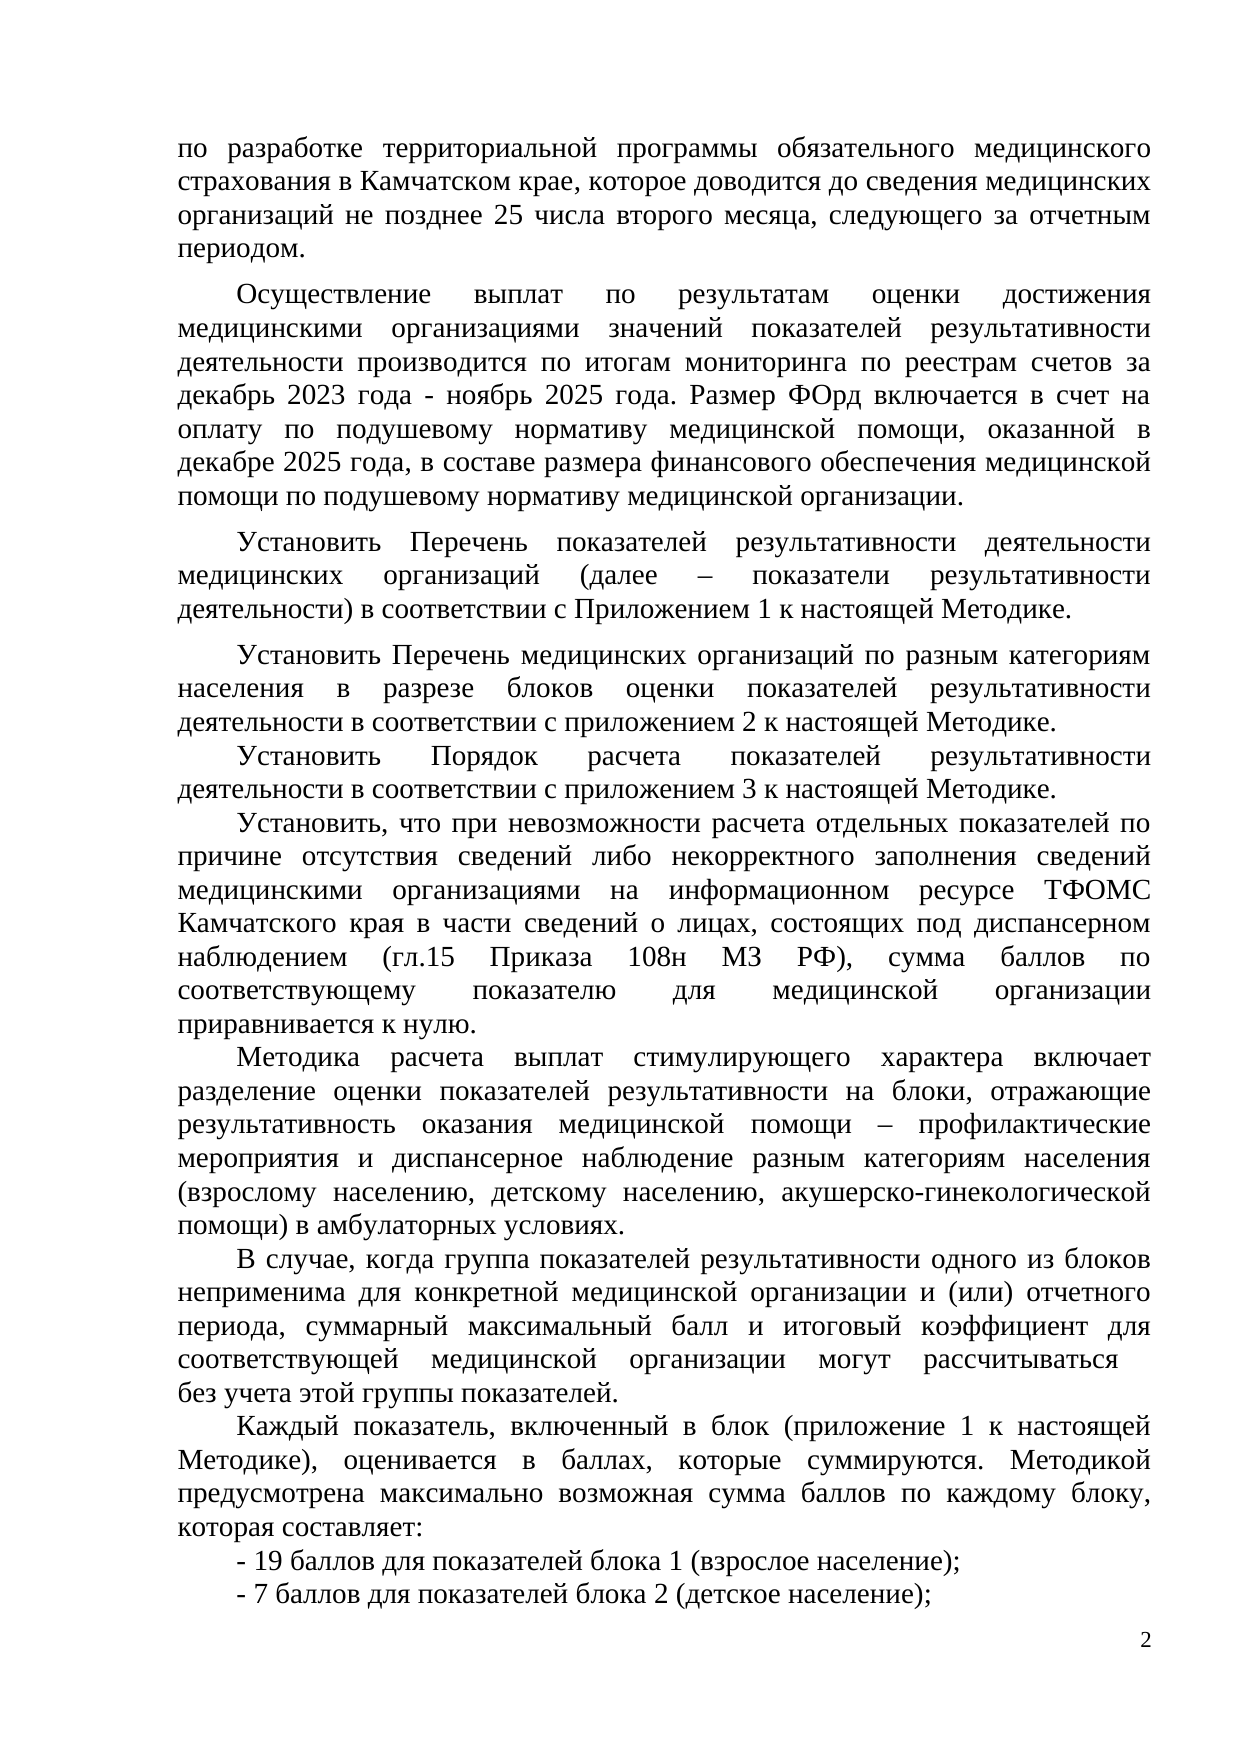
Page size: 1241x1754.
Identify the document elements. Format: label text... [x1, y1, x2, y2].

text - 7 баллов для показателей блока 2 (детское население); [177, 1576, 1152, 1610]
text Установить Порядок расчета показателей результативности деятельности в соответствии с приложением 3 к настоящей Методике. [177, 738, 1152, 805]
text В случае, когда группа показателей результативности одного из блоков неприменима для конкретной медицинской организации и (или) отчетного периода, суммарный максимальный балл и итоговый коэффициент для соответствующей медицинской организации могут рассчитываться без учета этой группы показателей. [177, 1241, 1152, 1408]
text Установить, что при невозможности расчета отдельных показателей по причине отсутствия сведений либо некорректного заполнения сведений медицинскими организациями на информационном ресурсе ТФОМС Камчатского края в части сведений о лицах, состоящих под диспансерном наблюдением (гл.15 Приказа 108н МЗ РФ), сумма баллов по соответствующему показателю для медицинской организации приравнивается к нулю. [177, 805, 1152, 1039]
text - 19 баллов для показателей блока 1 (взрослое население); [177, 1543, 1152, 1576]
text Установить Перечень показателей результативности деятельности медицинских организаций (далее – показатели результативности деятельности) в соответствии с Приложением 1 к настоящей Методике. [177, 524, 1152, 624]
text Каждый показатель, включенный в блок (приложение 1 к настоящей Методике), оценивается в баллах, которые суммируются. Методикой предусмотрена максимально возможная сумма баллов по каждому блоку, которая составляет: [177, 1408, 1152, 1543]
text Установить Перечень медицинских организаций по разным категориям населения в разрезе блоков оценки показателей результативности деятельности в соответствии с приложением 2 к настоящей Методике. [177, 637, 1152, 738]
text Методика расчета выплат стимулирующего характера включает разделение оценки показателей результативности на блоки, отражающие результативность оказания медицинской помощи – профилактические мероприятия и диспансерное наблюдение разным категориям населения (взрослому населению, детскому населению, акушерско-гинекологической помощи) в амбулаторных условиях. [177, 1039, 1152, 1241]
text Осуществление выплат по результатам оценки достижения медицинскими организациями значений показателей результативности деятельности производится по итогам мониторинга по реестрам счетов за декабрь 2023 года - ноябрь 2025 года. Размер ФОрд включается в счет на оплату по подушевому нормативу медицинской помощи, оказанной в декабре 2025 года, в составе размера финансового обеспечения медицинской помощи по подушевому нормативу медицинской организации. [177, 277, 1152, 511]
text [177, 130, 1152, 264]
